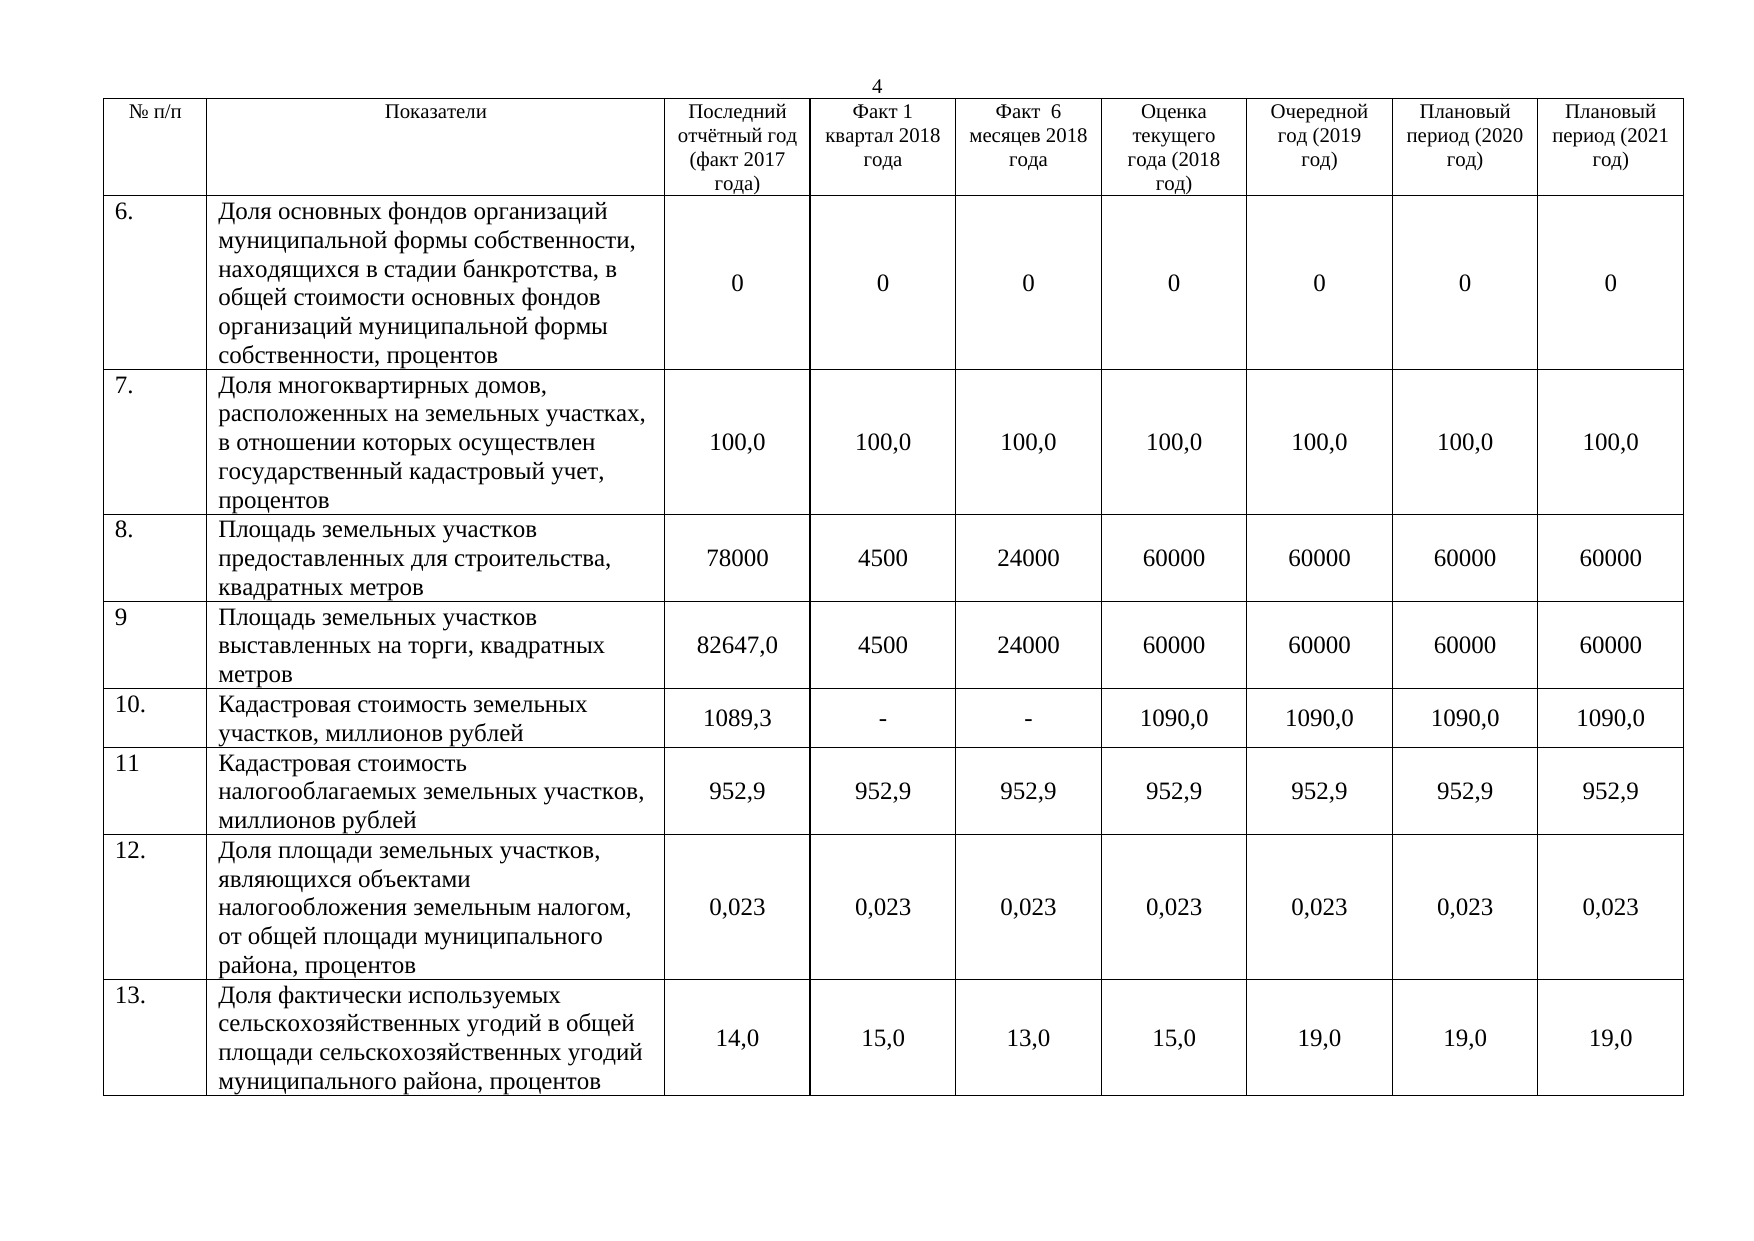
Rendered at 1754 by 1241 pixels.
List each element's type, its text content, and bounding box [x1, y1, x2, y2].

table_cell 1090,0 [1393, 689, 1537, 747]
table_cell 19,0 [1538, 980, 1683, 1095]
table_cell 100,0 [1102, 370, 1246, 513]
table_header Последний отчётный год (факт 2017 года) [665, 99, 809, 195]
table_cell Доля площади земельных участков, являющихся объектами налогообложения земельным налогом, от общей площади муниципального района, процентов [207, 835, 664, 979]
table_cell - [811, 689, 955, 747]
table_header Оценка текущего года (2018 год) [1102, 99, 1246, 195]
table_header № п/п [104, 99, 206, 195]
table_cell Площадь земельных участков выставленных на торги, квадратных метров [207, 602, 664, 688]
table_cell 100,0 [665, 370, 809, 513]
table_cell 60000 [1393, 515, 1537, 601]
table_cell 60000 [1538, 602, 1683, 688]
table_cell 19,0 [1393, 980, 1537, 1095]
table_cell 952,9 [665, 748, 809, 834]
table_cell Доля основных фондов организаций муниципальной формы собственности, находящихся в стадии банкротства, в общей стоимости основных фондов организаций муниципальной формы собственности, процентов [207, 196, 664, 369]
table_cell 13. [104, 980, 206, 1095]
table_cell 1090,0 [1538, 689, 1683, 747]
table_cell 4500 [811, 602, 955, 688]
table_cell Доля фактически используемых сельскохозяйственных угодий в общей площади сельскохозяйственных угодий муниципального района, процентов [207, 980, 664, 1095]
table_cell 952,9 [956, 748, 1101, 834]
table_header Плановый период (2021 год) [1538, 99, 1683, 195]
table_cell Площадь земельных участков предоставленных для строительства, квадратных метров [207, 515, 664, 601]
table_header Факт 6 месяцев 2018 года [956, 99, 1101, 195]
table_cell 0 [1538, 196, 1683, 369]
table_cell 7. [104, 370, 206, 513]
table_cell 60000 [1538, 515, 1683, 601]
table_header Показатели [207, 99, 664, 195]
table_cell 100,0 [1247, 370, 1392, 513]
table_cell 0,023 [956, 835, 1101, 979]
table_cell 60000 [1102, 515, 1246, 601]
table_cell 0,023 [1102, 835, 1246, 979]
table_cell 952,9 [1102, 748, 1246, 834]
table_cell Кадастровая стоимость земельных участков, миллионов рублей [207, 689, 664, 747]
table_cell 60000 [1247, 602, 1392, 688]
table_cell 24000 [956, 602, 1101, 688]
table_cell Кадастровая стоимость налогооблагаемых земельных участков, миллионов рублей [207, 748, 664, 834]
table_cell 1090,0 [1247, 689, 1392, 747]
table_cell 10. [104, 689, 206, 747]
table_cell 15,0 [811, 980, 955, 1095]
table_cell 12. [104, 835, 206, 979]
table_cell 0,023 [1247, 835, 1392, 979]
table_cell 60000 [1247, 515, 1392, 601]
table_cell 1090,0 [1102, 689, 1246, 747]
table_cell 0,023 [811, 835, 955, 979]
table_cell 9 [104, 602, 206, 688]
table_cell 0 [1247, 196, 1392, 369]
table_cell 100,0 [956, 370, 1101, 513]
table_cell 0,023 [665, 835, 809, 979]
table_cell 1089,3 [665, 689, 809, 747]
table_cell - [956, 689, 1101, 747]
table_cell 100,0 [1538, 370, 1683, 513]
table_header Очередной год (2019 год) [1247, 99, 1392, 195]
table_header Факт 1 квартал 2018 года [811, 99, 955, 195]
table_cell 8. [104, 515, 206, 601]
table_cell 0 [956, 196, 1101, 369]
table_cell 24000 [956, 515, 1101, 601]
table_cell 4500 [811, 515, 955, 601]
table_cell 82647,0 [665, 602, 809, 688]
table_cell 11 [104, 748, 206, 834]
table_cell Доля многоквартирных домов, расположенных на земельных участках, в отношении которых осуществлен государственный кадастровый учет, процентов [207, 370, 664, 513]
table_cell 100,0 [811, 370, 955, 513]
table_cell 19,0 [1247, 980, 1392, 1095]
table_cell 0 [665, 196, 809, 369]
table_cell 13,0 [956, 980, 1101, 1095]
table_cell 952,9 [811, 748, 955, 834]
table_cell 0,023 [1393, 835, 1537, 979]
table_cell 0,023 [1538, 835, 1683, 979]
table_cell 952,9 [1247, 748, 1392, 834]
table_cell 0 [811, 196, 955, 369]
table_header Плановый период (2020 год) [1393, 99, 1537, 195]
table_cell 952,9 [1538, 748, 1683, 834]
table_cell 952,9 [1393, 748, 1537, 834]
table_cell 14,0 [665, 980, 809, 1095]
table_cell 100,0 [1393, 370, 1537, 513]
table_cell 60000 [1393, 602, 1537, 688]
table_cell 60000 [1102, 602, 1246, 688]
table_cell 0 [1102, 196, 1246, 369]
table_cell 0 [1393, 196, 1537, 369]
table_cell 6. [104, 196, 206, 369]
table_cell 78000 [665, 515, 809, 601]
table_cell 15,0 [1102, 980, 1246, 1095]
